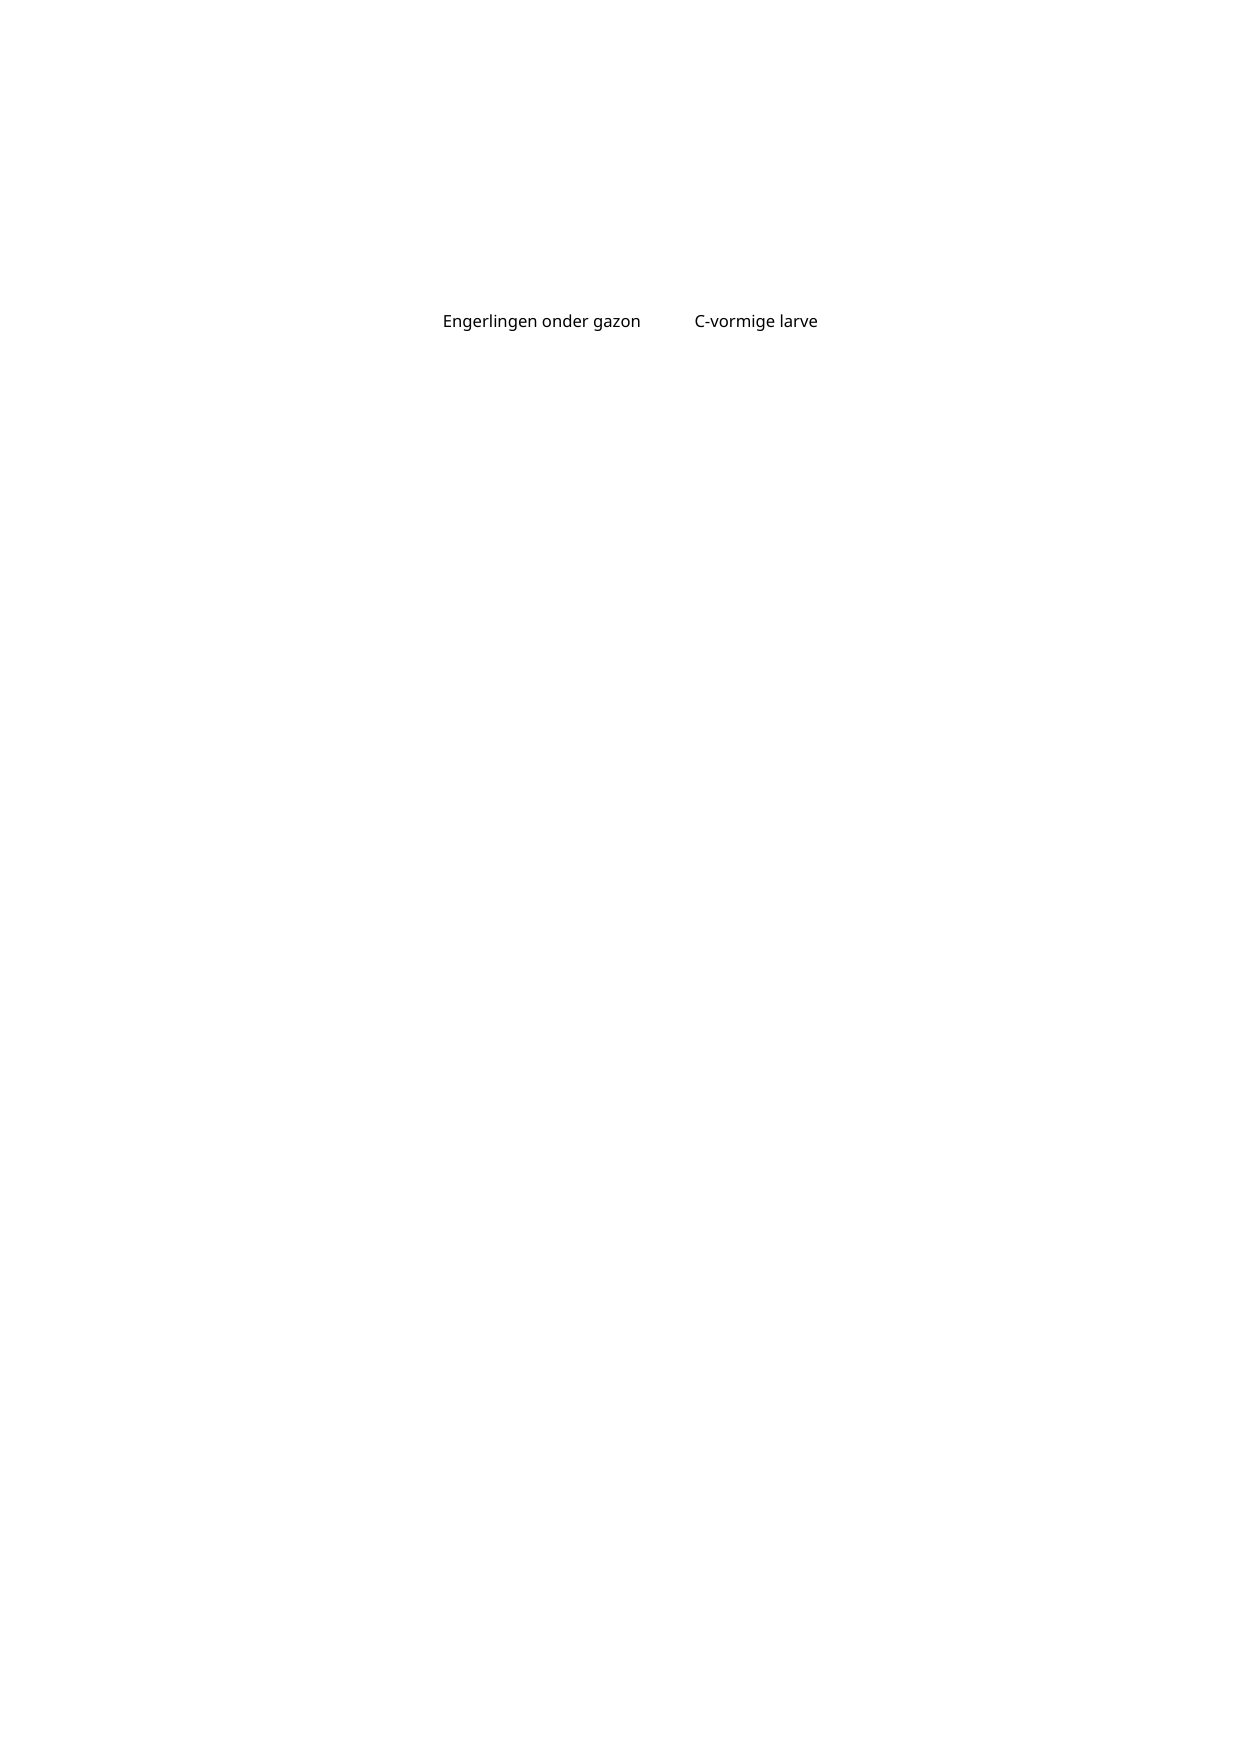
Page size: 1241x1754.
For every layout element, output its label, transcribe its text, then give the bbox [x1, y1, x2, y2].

text Engerlingen onder gazon C-vormige larve [295, 309, 1093, 332]
